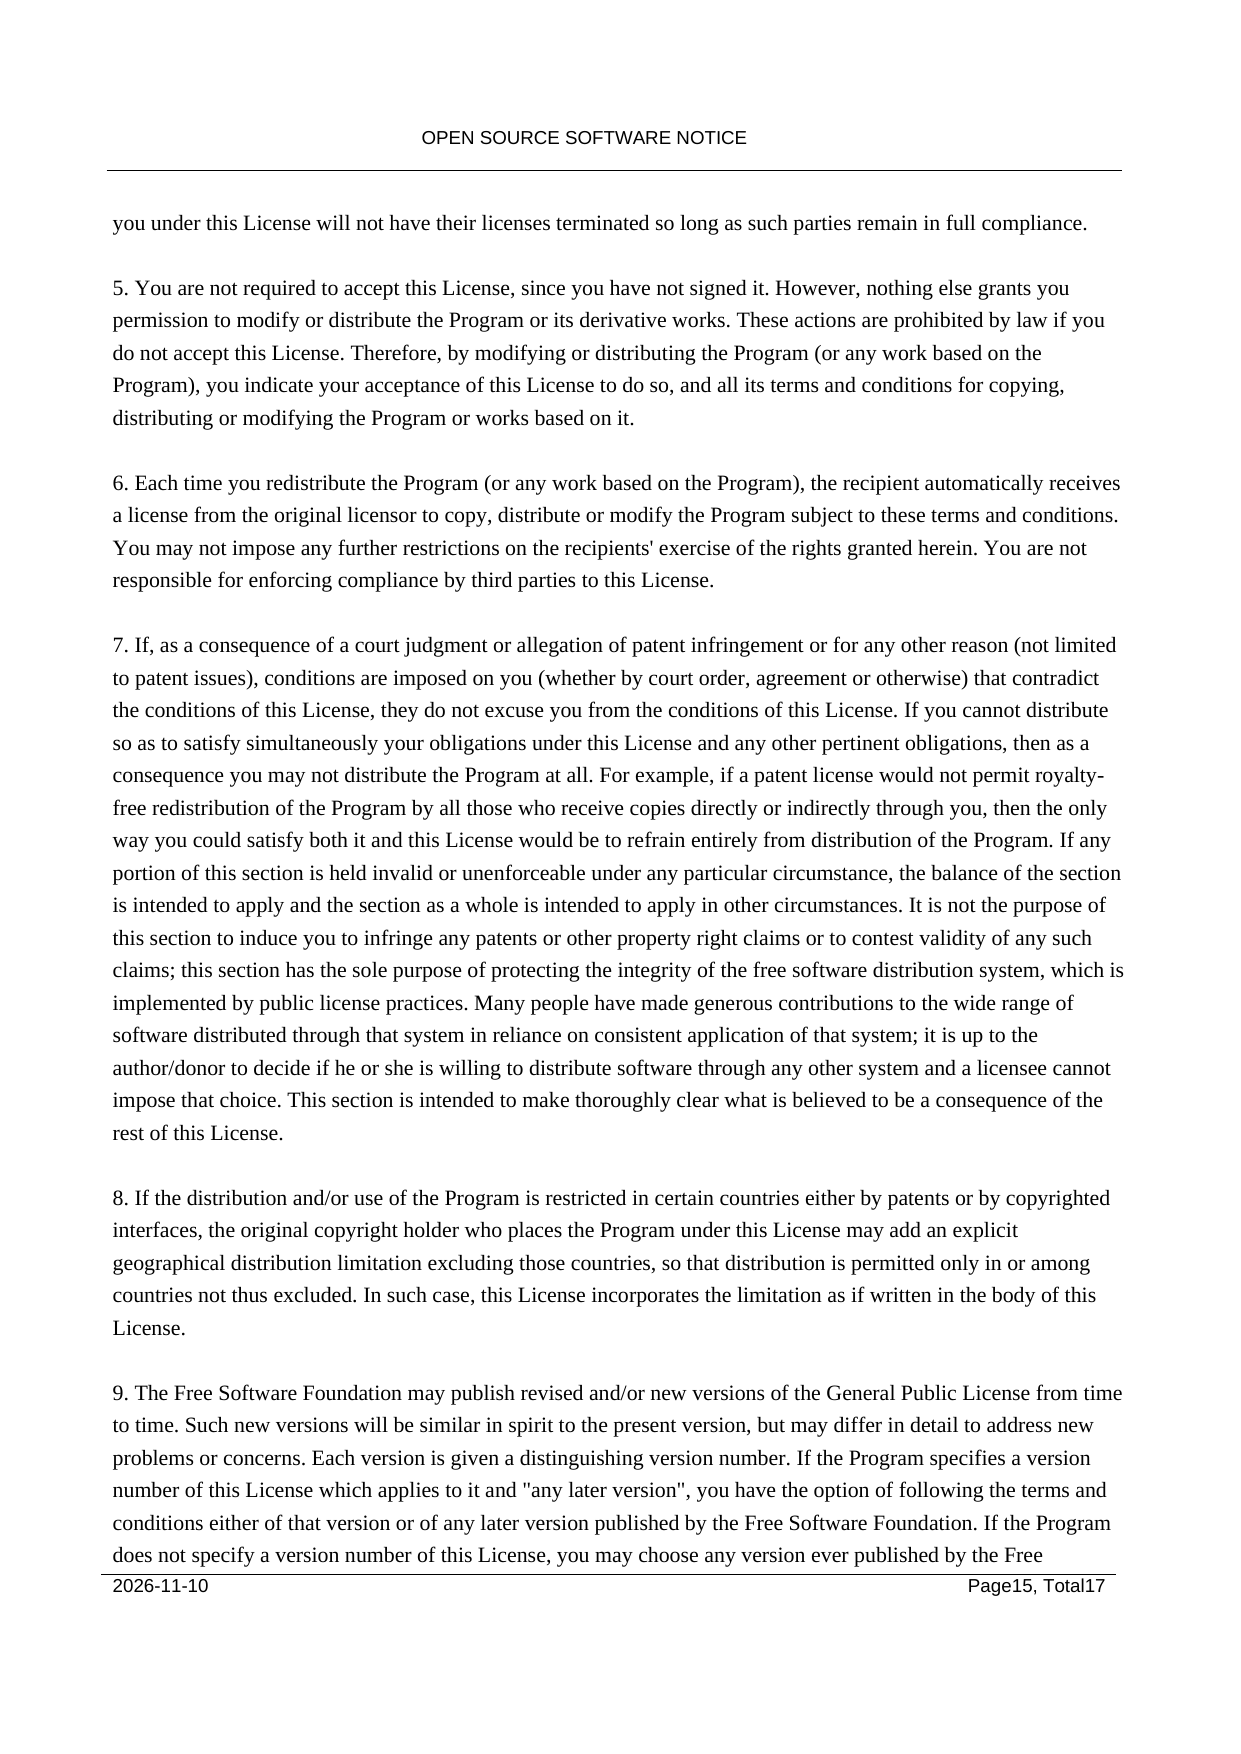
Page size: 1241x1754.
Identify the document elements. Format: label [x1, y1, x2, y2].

text [112, 206, 1128, 1571]
